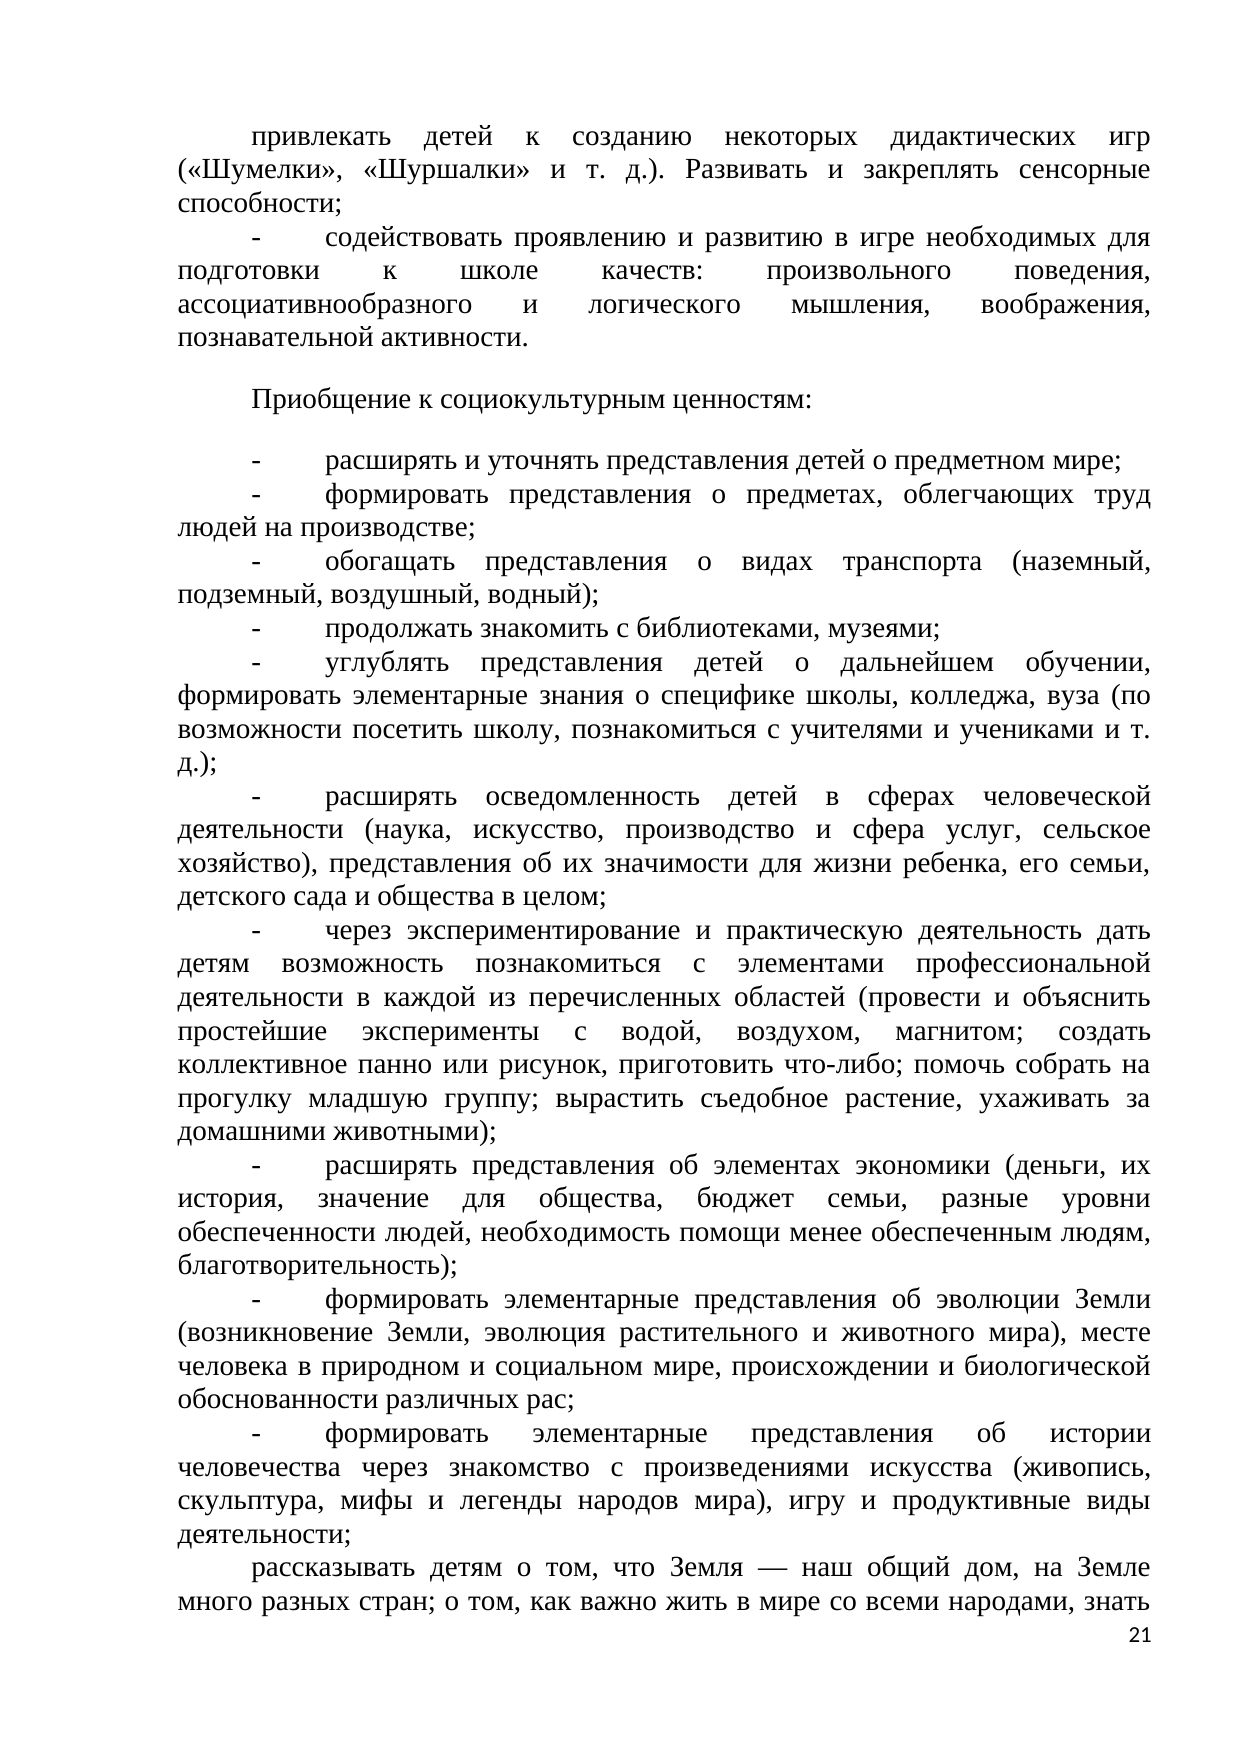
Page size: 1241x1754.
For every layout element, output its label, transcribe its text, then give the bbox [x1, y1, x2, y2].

list расширять представления об элементах экономики (деньги, их история, значение для общества, бюджет семьи, разные уровни обеспеченности людей, необходимость помощи менее обеспеченным людям, благотворительность); [177, 1147, 1152, 1281]
list расширять и уточнять представления детей о предметном мире; [177, 442, 1152, 476]
list через экспериментирование и практическую деятельность дать детям возможность познакомиться с элементами профессиональной деятельности в каждой из перечисленных областей (провести и объяснить простейшие эксперименты с водой, воздухом, магнитом; создать коллективное панно или рисунок, приготовить что-либо; помочь собрать на прогулку младшую группу; вырастить съедобное растение, ухаживать за домашними животными); [177, 912, 1152, 1147]
list формировать элементарные представления об эволюции Земли (возникновение Земли, эволюция растительного и животного мира), месте человека в природном и социальном мире, происхождении и биологической обоснованности различных рас; [177, 1281, 1152, 1415]
list формировать представления о предметах, облегчающих труд людей на производстве; [177, 476, 1152, 543]
list углублять представления детей о дальнейшем обучении, формировать элементарные знания о специфике школы, колледжа, вуза (по возможности посетить школу, познакомиться с учителями и учениками и т. д.); [177, 644, 1152, 778]
list содействовать проявлению и развитию в игре необходимых для подготовки к школе качеств: произвольного поведения, ассоциативнообразного и логического мышления, воображения, познавательной активности. [177, 219, 1152, 353]
list продолжать знакомить с библиотеками, музеями; [177, 610, 1152, 644]
list расширять осведомленность детей в сферах человеческой деятельности (наука, искусство, производство и сфера услуг, сельское хозяйство), представления об их значимости для жизни ребенка, его семьи, детского сада и общества в целом; [177, 778, 1152, 912]
list обогащать представления о видах транспорта (наземный, подземный, воздушный, водный); [177, 543, 1152, 610]
text привлекать детей к созданию некоторых дидактических игр («Шумелки», «Шуршалки» и т. д.). Развивать и закреплять сенсорные способности; [177, 118, 1152, 219]
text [177, 1549, 1152, 1616]
text Приобщение к социокультурным ценностям: [177, 381, 1152, 414]
list формировать элементарные представления об истории человечества через знакомство с произведениями искусства (живопись, скульптура, мифы и легенды народов мира), игру и продуктивные виды деятельности; [177, 1415, 1152, 1549]
